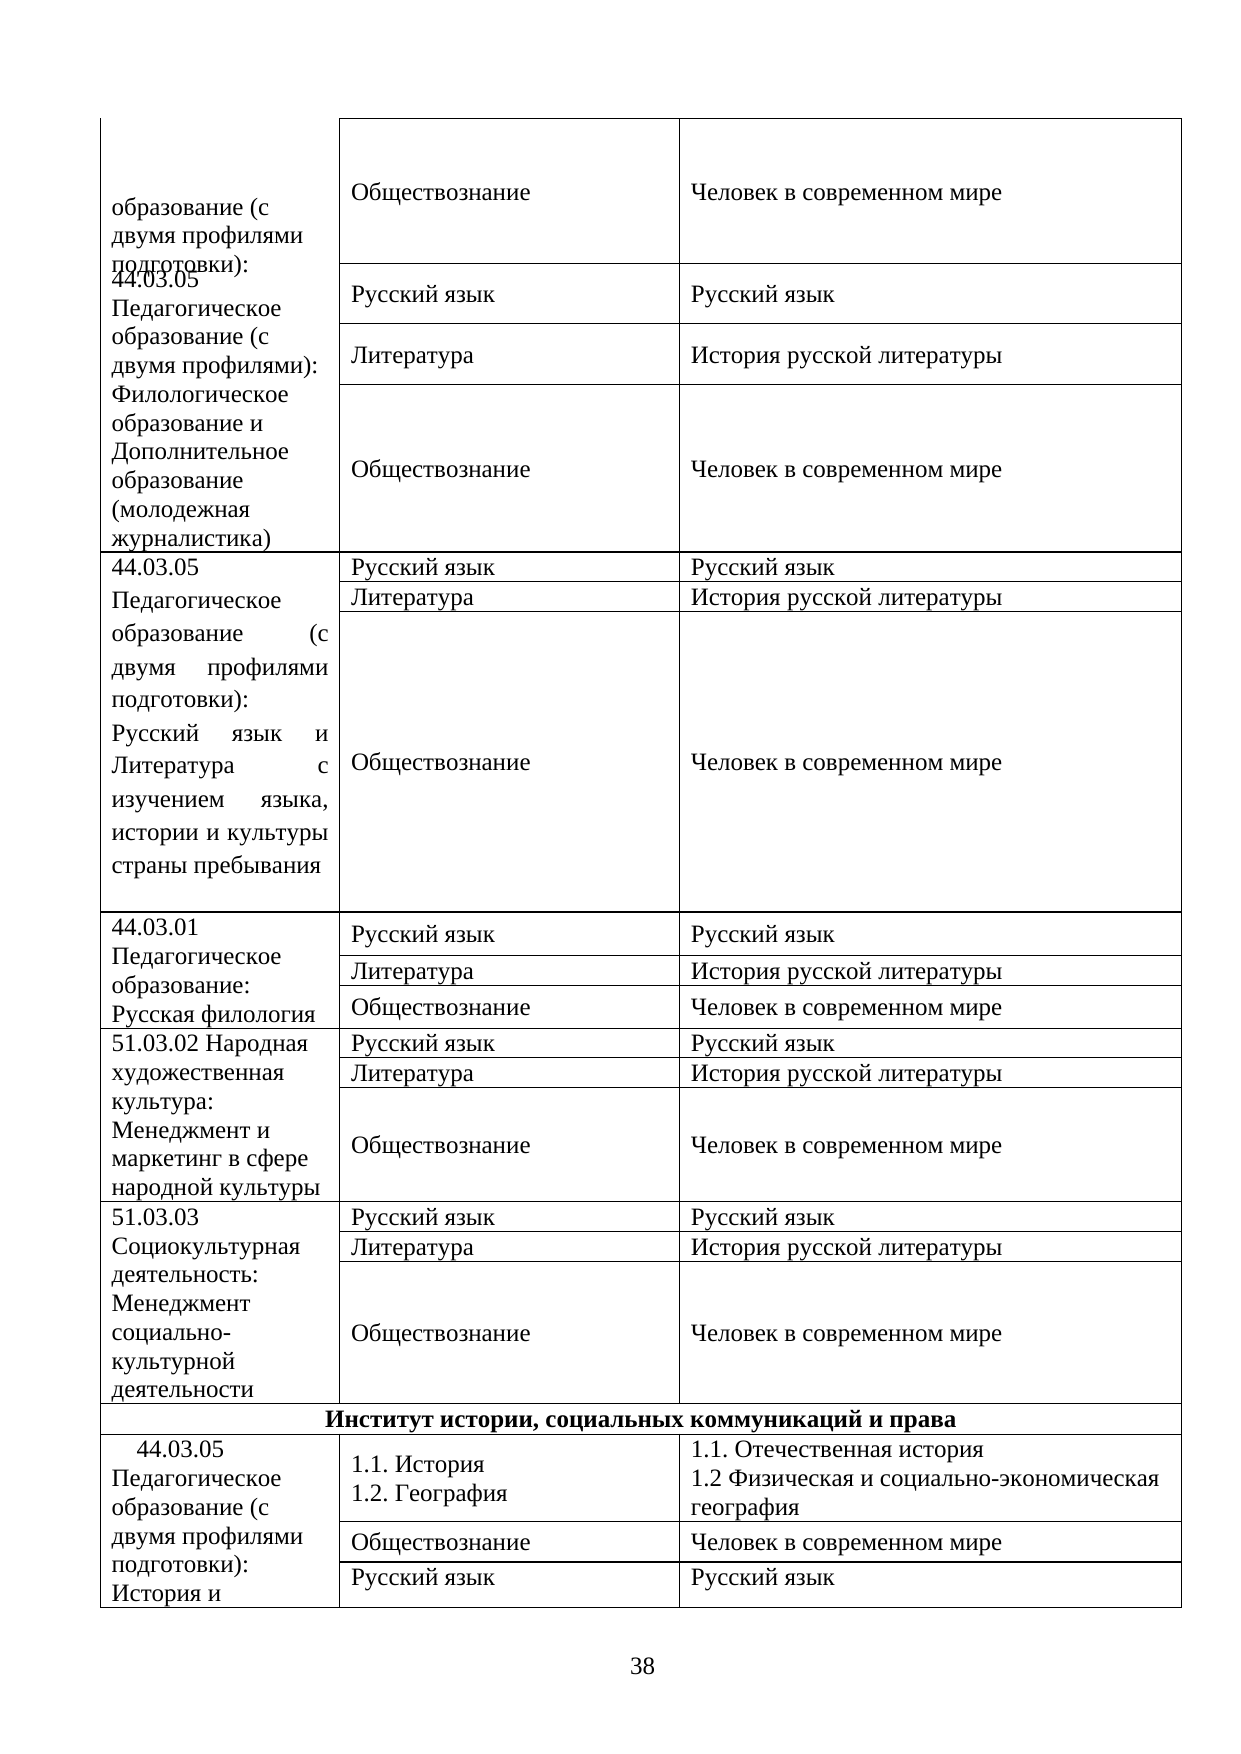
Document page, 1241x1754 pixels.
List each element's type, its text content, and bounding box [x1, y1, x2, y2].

table_cell Обществознание [340, 385, 679, 551]
table_cell 44.03.05 Педагогическое образование (с двумя профилями подготовки): История и Дополнительное образование (экскурсионная и анимационная деятельность в туризме) [101, 1435, 339, 1607]
table_cell Обществознание [340, 1088, 679, 1201]
table_cell Обществознание [340, 1262, 679, 1403]
table_cell 44.03.01 Педагогическое образование: Русская филология [101, 913, 339, 1027]
table_cell Русский язык [340, 1202, 679, 1231]
table_cell Обществознание [340, 119, 679, 263]
table_cell Русский язык [680, 264, 1181, 323]
table_cell 1.1. Отечественная история 1.2 Физическая и социально-экономическая география [680, 1435, 1181, 1521]
table_cell История русской литературы [680, 324, 1181, 384]
table_cell Обществознание [340, 612, 679, 911]
table_cell Русский язык [680, 913, 1181, 955]
table_cell История русской литературы [680, 582, 1181, 611]
table_cell Русский язык [680, 1029, 1181, 1057]
table_cell История русской литературы [680, 1232, 1181, 1261]
table_cell Институт истории, социальных коммуникаций и права [101, 1404, 1181, 1433]
table_cell Литература [340, 582, 679, 611]
table_cell Обществознание [340, 986, 679, 1027]
table_cell Русский язык [340, 1029, 679, 1057]
table_cell Человек в современном мире [680, 119, 1181, 263]
table_cell История русской литературы [680, 1058, 1181, 1087]
table_cell 44.03.05 Педагогическое образование (с двумя профилями подготовки): Русский язык и Литература с изучением языка, истории и культуры страны пребывания [101, 553, 339, 911]
table_cell Человек в современном мире [680, 1522, 1181, 1561]
table_cell Русский язык [340, 264, 679, 323]
table_cell Человек в современном мире [680, 1088, 1181, 1201]
table_cell Литература [340, 324, 679, 384]
table_cell Русский язык [680, 553, 1181, 581]
table_cell Литература [340, 1058, 679, 1087]
table_cell Литература [340, 956, 679, 985]
table_cell Литература [340, 1232, 679, 1261]
table_cell Русский язык [340, 913, 679, 955]
table_cell Человек в современном мире [680, 612, 1181, 911]
table_cell Русский язык [680, 1202, 1181, 1231]
table_cell Русский язык [680, 1563, 1181, 1607]
table_cell 1.1. История 1.2. География [340, 1435, 679, 1521]
table_cell Человек в современном мире [680, 1262, 1181, 1403]
table_cell Обществознание [340, 1522, 679, 1561]
table_cell История русской литературы [680, 956, 1181, 985]
table_cell Человек в современном мире [680, 986, 1181, 1027]
table_cell Русский язык [340, 553, 679, 581]
table_cell Человек в современном мире [680, 385, 1181, 551]
table_cell 51.03.03 Социокультурная деятельность: Менеджмент социально-культурной деятельности [101, 1202, 339, 1403]
table_cell 44.03.05 Педагогическое образование (с двумя профилями): Филологическое образование и Дополнительное образование (молодежная журналистика) [101, 263, 339, 551]
table_cell 51.03.02 Народная художественная культура: Менеджмент и маркетинг в сфере народной культуры [101, 1029, 339, 1201]
table_cell Русский язык [340, 1563, 679, 1607]
